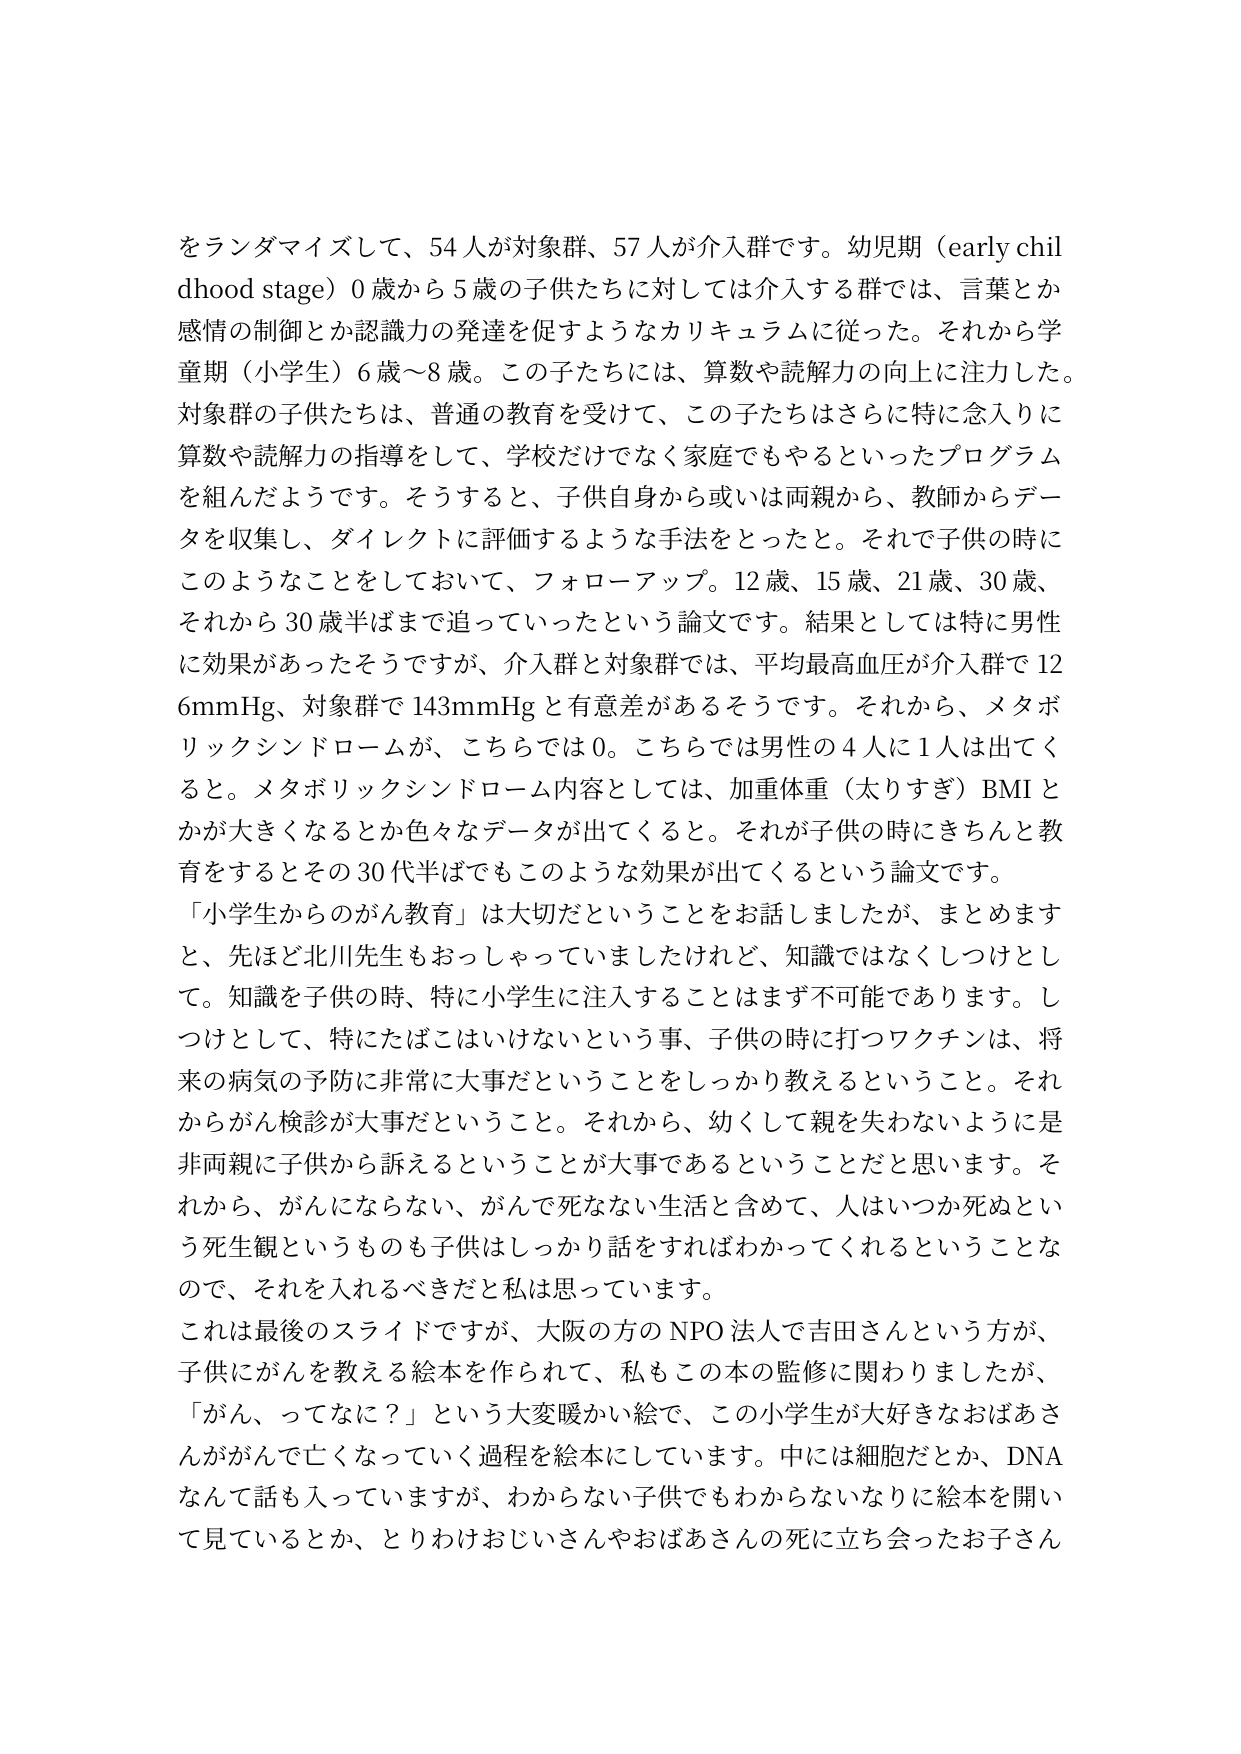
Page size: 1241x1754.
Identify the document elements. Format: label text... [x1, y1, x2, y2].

text 「小学生からのがん教育」は大切だということをお話しましたが、まとめますと、先ほど北川先生もおっしゃっていましたけれど、知識ではなくしつけとして。知識を子供の時、特に小学生に注入することはまず不可能であります。しつけとして、特にたばこはいけないという事、子供の時に打つワクチンは、将来の病気の予防に非常に大事だということをしっかり教えるということ。それからがん検診が大事だということ。それから、幼くして親を失わないように是非両親に子供から訴えるということが大事であるということだと思います。それから、がんにならない、がんで死なない生活と含めて、人はいつか死ぬという死生観というものも子供はしっかり話をすればわかってくれるということなので、それを入れるべきだと私は思っています。 [177, 892, 1063, 1308]
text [177, 225, 1063, 892]
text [177, 1308, 1063, 1558]
